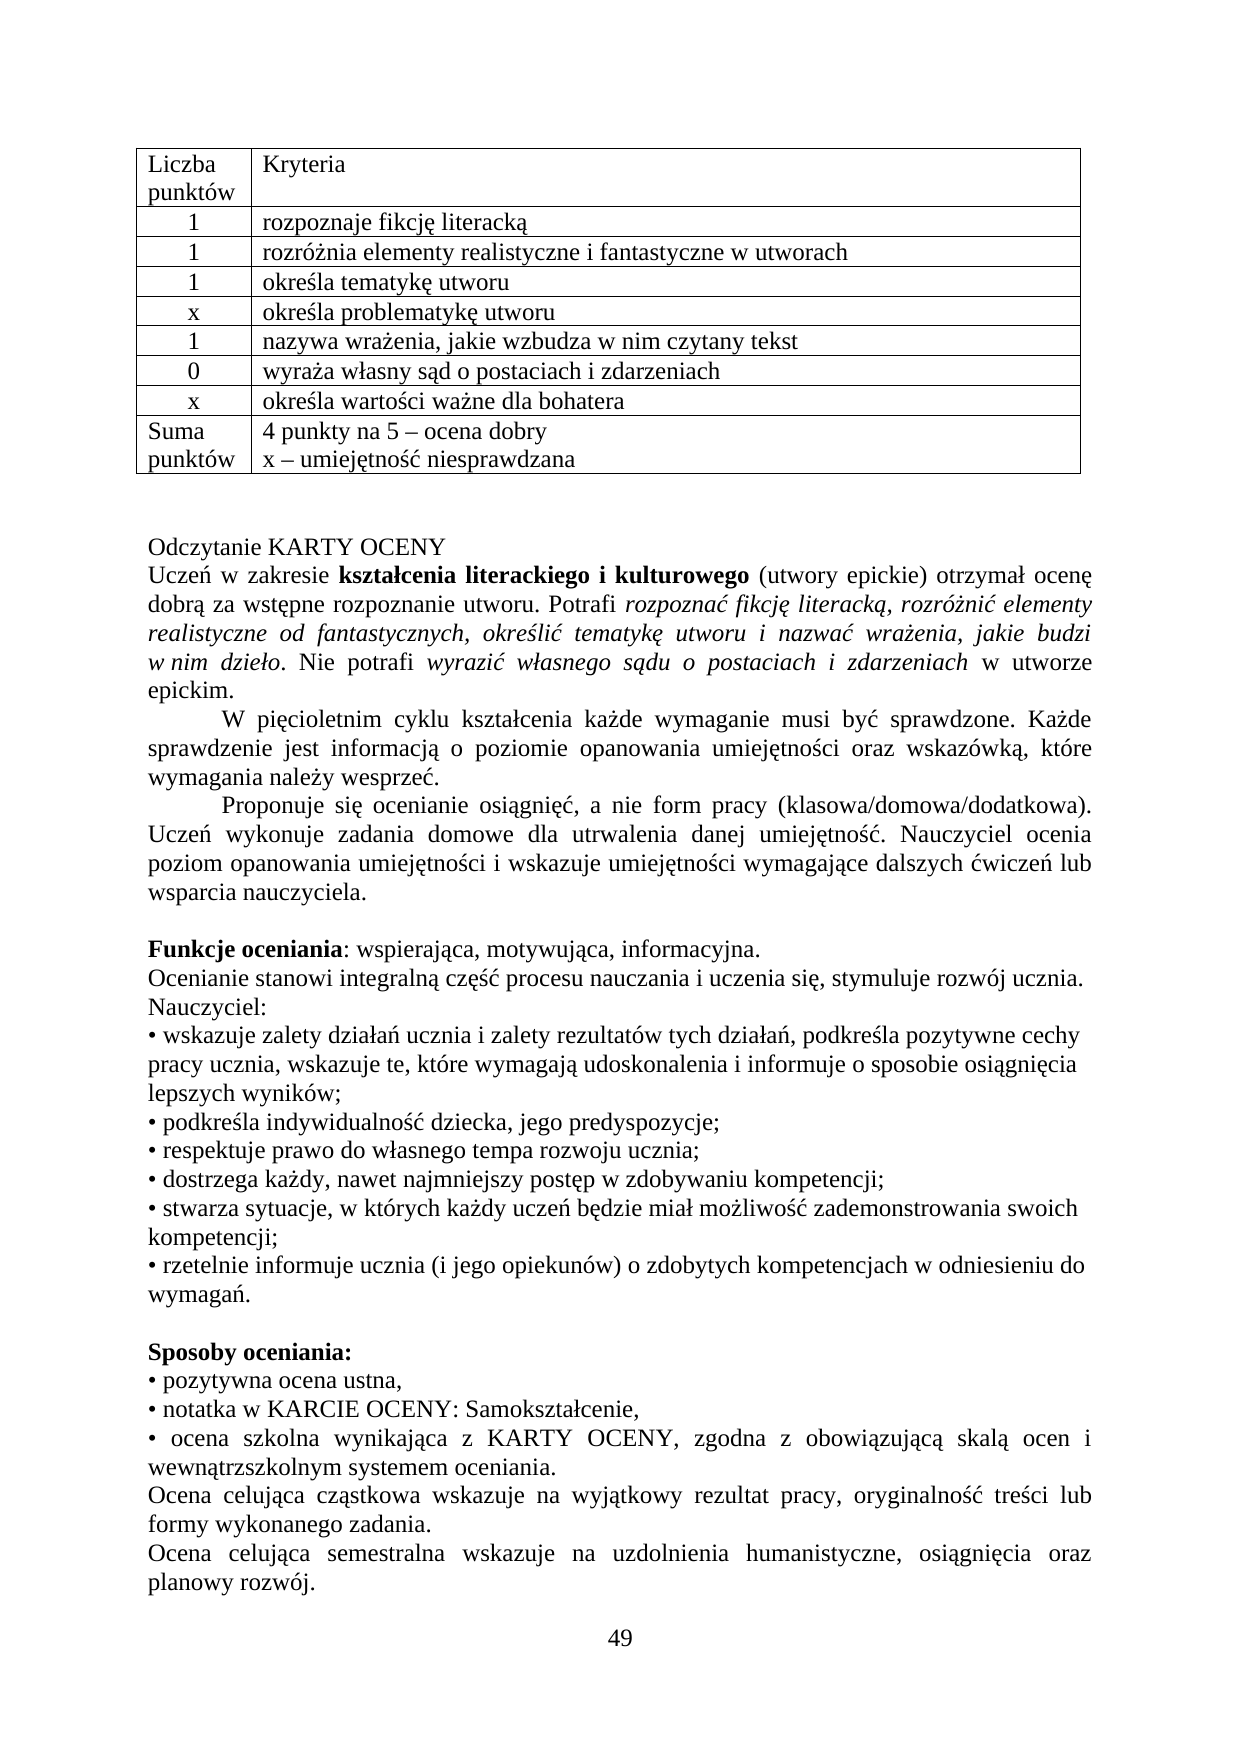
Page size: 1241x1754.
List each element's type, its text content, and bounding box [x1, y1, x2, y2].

text Ocena celująca cząstkowa wskazuje na wyjątkowy rezultat pracy, oryginalność treści lub formy wykonanego zadania. [148, 1481, 1093, 1538]
table_cell 1 [137, 267, 251, 296]
text • respektuje prawo do własnego tempa rozwoju ucznia; [148, 1136, 1093, 1164]
table_cell rozróżnia elementy realistyczne i fantastyczne w utworach [252, 237, 1080, 266]
table_header Kryteria [252, 149, 1080, 206]
table_cell 4 punkty na 5 – ocena dobry x – umiejętność niesprawdzana [252, 416, 1080, 473]
table_cell określa wartości ważne dla bohatera [252, 386, 1080, 415]
text Sposoby oceniania: [148, 1337, 1093, 1366]
text • dostrzega każdy, nawet najmniejszy postęp w zdobywaniu kompetencji; [148, 1164, 1093, 1193]
text W pięcioletnim cyklu kształcenia każde wymaganie musi być sprawdzone. Każde sprawdzenie jest informacją o poziomie opanowania umiejętności oraz wskazówką, które wymagania należy wesprzeć. [148, 704, 1093, 791]
text Proponuje się ocenianie osiągnięć, a nie form pracy (klasowa/domowa/dodatkowa). Uczeń wykonuje zadania domowe dla utrwalenia danej umiejętność. Nauczyciel ocenia poziom opanowania umiejętności i wskazuje umiejętności wymagające dalszych ćwiczeń lub wsparcia nauczyciela. [148, 791, 1093, 906]
text Ocena celująca semestralna wskazuje na uzdolnienia humanistyczne, osiągnięcia oraz planowy rozwój. [148, 1538, 1093, 1596]
text • wskazuje zalety działań ucznia i zalety rezultatów tych działań, podkreśla pozytywne cechy pracy ucznia, wskazuje te, które wymagają udoskonalenia i informuje o sposobie osiągnięcia lepszych wyników; [148, 1021, 1093, 1107]
table_cell 1 [137, 207, 251, 236]
table_cell wyraża własny sąd o postaciach i zdarzeniach [252, 356, 1080, 385]
table_cell x [137, 297, 251, 325]
table_cell 0 [137, 356, 251, 385]
text Uczeń w zakresie kształcenia literackiego i kulturowego (utwory epickie) otrzymał ocenę dobrą za wstępne rozpoznanie utworu. Potrafi rozpoznać fikcję literacką, rozróżnić elementy realistyczne od fantastycznych, określić tematykę utworu i nazwać wrażenia, jakie budzi w nim dzieło. Nie potrafi wyrazić własnego sądu o postaciach i zdarzeniach w utworze epickim. [148, 561, 1093, 704]
table_header Liczba punktów [137, 149, 251, 206]
text Odczytanie KARTY OCENY [148, 532, 1093, 561]
text • pozytywna ocena ustna, [148, 1366, 1093, 1394]
table_cell 1 [137, 237, 251, 266]
table_cell określa tematykę utworu [252, 267, 1080, 296]
table_cell Suma punktów [137, 416, 251, 473]
table_cell x [137, 386, 251, 415]
text • notatka w KARCIE OCENY: Samokształcenie, [148, 1394, 1093, 1423]
table_cell nazywa wrażenia, jakie wzbudza w nim czytany tekst [252, 326, 1080, 355]
text Funkcje oceniania: wspierająca, motywująca, informacyjna. [148, 934, 1093, 963]
text Nauczyciel: [148, 992, 1093, 1021]
text • podkreśla indywidualność dziecka, jego predyspozycje; [148, 1107, 1093, 1136]
text • stwarza sytuacje, w których każdy uczeń będzie miał możliwość zademonstrowania swoich kompetencji; [148, 1193, 1093, 1251]
text • ocena szkolna wynikająca z KARTY OCENY, zgodna z obowiązującą skalą ocen i wewnątrzszkolnym systemem oceniania. [148, 1423, 1093, 1481]
text • rzetelnie informuje ucznia (i jego opiekunów) o zdobytych kompetencjach w odniesieniu do wymagań. [148, 1251, 1093, 1308]
text Ocenianie stanowi integralną część procesu nauczania i uczenia się, stymuluje rozwój ucznia. [148, 963, 1093, 992]
table_cell rozpoznaje fikcję literacką [252, 207, 1080, 236]
table_cell 1 [137, 326, 251, 355]
table_cell określa problematykę utworu [252, 297, 1080, 325]
